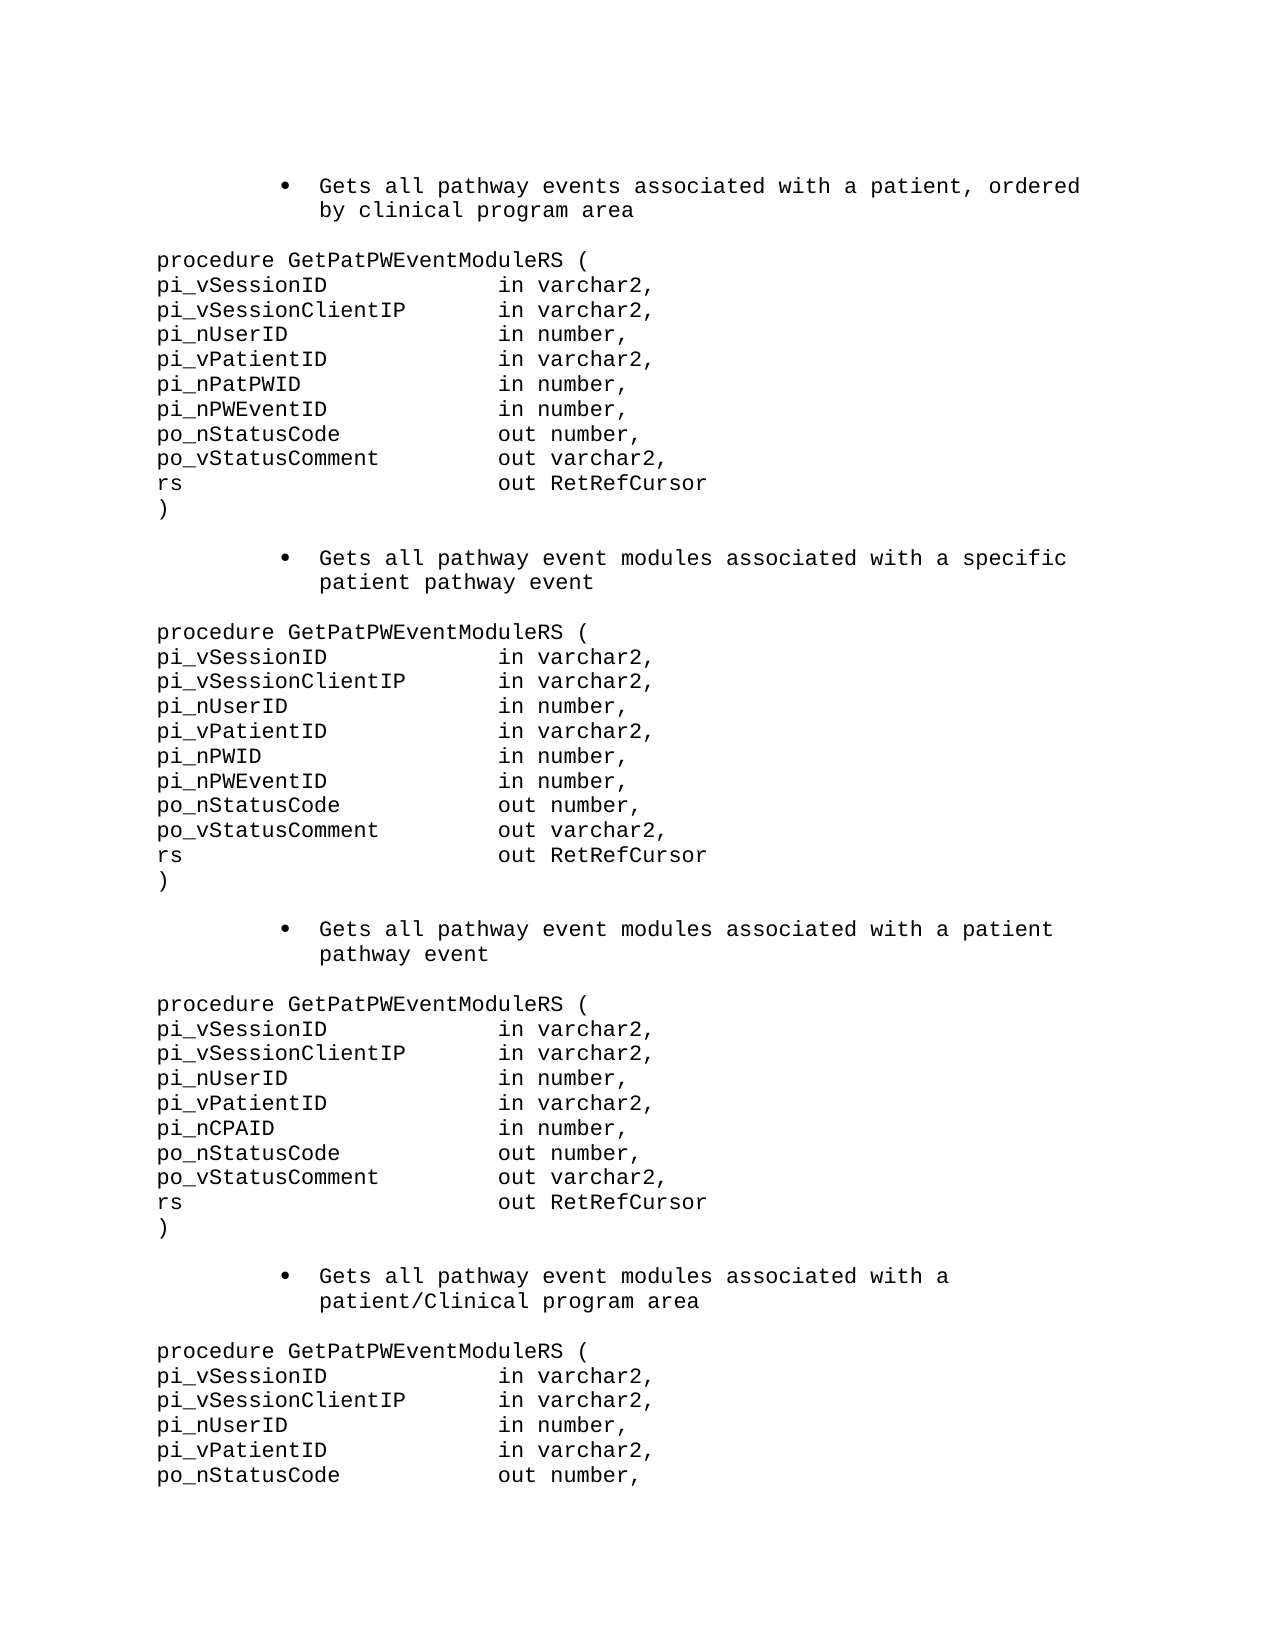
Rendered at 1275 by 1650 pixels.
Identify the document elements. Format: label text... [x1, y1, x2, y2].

text po_nStatusCode out number, [156, 1464, 1118, 1489]
text pi_vSessionClientIP in varchar2, [156, 299, 1118, 323]
text pi_nUserID in number, [156, 1414, 1118, 1439]
text pi_vSessionClientIP in varchar2, [156, 1042, 1118, 1067]
text pi_nPWEventID in number, [156, 398, 1118, 423]
text pi_nPatPWID in number, [156, 373, 1118, 398]
text pi_vPatientID in varchar2, [156, 348, 1118, 373]
text pi_vPatientID in varchar2, [156, 720, 1118, 745]
text procedure GetPatPWEventModuleRS ( [156, 621, 1118, 646]
text rs out RetRefCursor [156, 1191, 1118, 1216]
text pi_vSessionID in varchar2, [156, 274, 1118, 299]
text po_nStatusCode out number, [156, 794, 1118, 819]
list Gets all pathway event modules associated with a patient pathway event [281, 918, 1118, 968]
text pi_nPWEventID in number, [156, 770, 1118, 794]
text pi_nUserID in number, [156, 323, 1118, 348]
text po_vStatusComment out varchar2, [156, 447, 1118, 472]
text pi_vSessionID in varchar2, [156, 1365, 1118, 1389]
text pi_vPatientID in varchar2, [156, 1439, 1118, 1464]
list Gets all pathway event modules associated with a patient/Clinical program area [281, 1266, 1118, 1315]
list Gets all pathway event modules associated with a specific patient pathway event [281, 547, 1118, 596]
text pi_vSessionClientIP in varchar2, [156, 1389, 1118, 1414]
text pi_vSessionID in varchar2, [156, 646, 1118, 671]
text procedure GetPatPWEventModuleRS ( [156, 1340, 1118, 1365]
text po_vStatusComment out varchar2, [156, 819, 1118, 844]
text po_nStatusCode out number, [156, 1142, 1118, 1166]
text rs out RetRefCursor [156, 472, 1118, 497]
text po_nStatusCode out number, [156, 423, 1118, 447]
text pi_nUserID in number, [156, 695, 1118, 720]
text pi_nUserID in number, [156, 1067, 1118, 1092]
text pi_vSessionID in varchar2, [156, 1018, 1118, 1042]
list Gets all pathway events associated with a patient, ordered by clinical program area [281, 175, 1118, 224]
text ) [156, 869, 1118, 894]
text procedure GetPatPWEventModuleRS ( [156, 249, 1118, 274]
text pi_vSessionClientIP in varchar2, [156, 671, 1118, 695]
text ) [156, 497, 1118, 522]
text pi_nPWID in number, [156, 745, 1118, 770]
text po_vStatusComment out varchar2, [156, 1166, 1118, 1191]
text pi_nCPAID in number, [156, 1117, 1118, 1142]
text ) [156, 1216, 1118, 1241]
text pi_vPatientID in varchar2, [156, 1092, 1118, 1117]
text rs out RetRefCursor [156, 844, 1118, 869]
text procedure GetPatPWEventModuleRS ( [156, 993, 1118, 1018]
